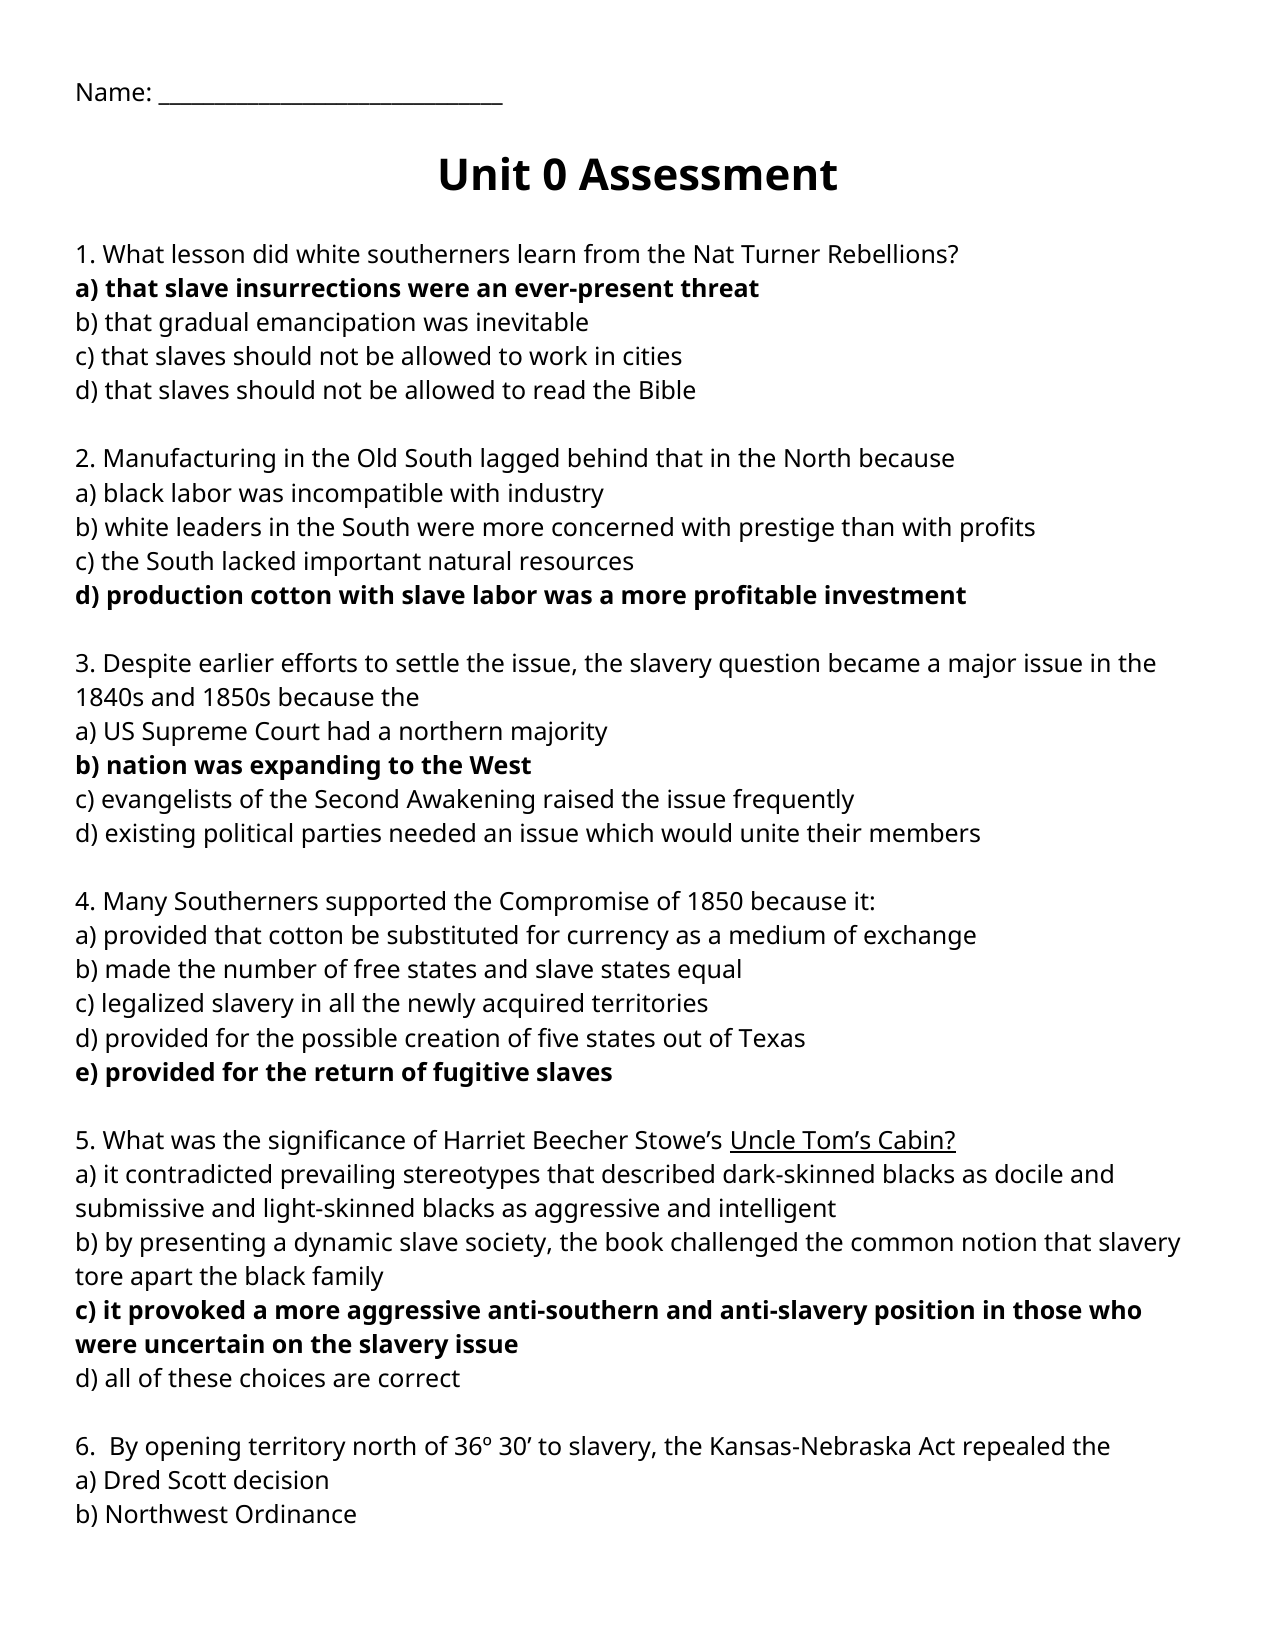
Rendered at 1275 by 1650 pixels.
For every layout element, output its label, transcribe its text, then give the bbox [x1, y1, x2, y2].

text a) Dred Scott decision [75, 1463, 1200, 1497]
text b) by presenting a dynamic slave society, the book challenged the common notion that slavery tore apart the black family [75, 1224, 1200, 1293]
text b) white leaders in the South were more concerned with prestige than with profits [75, 509, 1200, 543]
text d) production cotton with slave labor was a more profitable investment [75, 577, 1200, 611]
text 3. Despite earlier efforts to settle the issue, the slavery question became a major issue in the 1840s and 1850s because the [75, 646, 1200, 714]
text b) that gradual emancipation was inevitable [75, 305, 1200, 339]
text e) provided for the return of fugitive slaves [75, 1054, 1200, 1088]
text Name: _______________________________ [75, 75, 1200, 109]
text c) the South lacked important natural resources [75, 543, 1200, 577]
text d) that slaves should not be allowed to read the Bible [75, 373, 1200, 407]
text d) provided for the possible creation of five states out of Texas [75, 1020, 1200, 1054]
text a) it contradicted prevailing stereotypes that described dark-skinned blacks as docile and submissive and light-skinned blacks as aggressive and intelligent [75, 1156, 1200, 1224]
text d) existing political parties needed an issue which would unite their members [75, 816, 1200, 850]
text b) Northwest Ordinance [75, 1497, 1200, 1531]
text Unit 0 Assessment [75, 143, 1200, 203]
text c) it provoked a more aggressive anti-southern and anti-slavery position in those who were uncertain on the slavery issue [75, 1293, 1200, 1361]
text b) nation was expanding to the West [75, 748, 1200, 782]
text c) that slaves should not be allowed to work in cities [75, 339, 1200, 373]
text 4. Many Southerners supported the Compromise of 1850 because it: [75, 884, 1200, 918]
text 6. By opening territory north of 36º 30’ to slavery, the Kansas-Nebraska Act repealed the [75, 1429, 1200, 1463]
text c) legalized slavery in all the newly acquired territories [75, 986, 1200, 1020]
text 1. What lesson did white southerners learn from the Nat Turner Rebellions? [75, 237, 1200, 271]
text a) black labor was incompatible with industry [75, 475, 1200, 509]
text a) provided that cotton be substituted for currency as a medium of exchange [75, 918, 1200, 952]
text d) all of these choices are correct [75, 1361, 1200, 1395]
text c) evangelists of the Second Awakening raised the issue frequently [75, 782, 1200, 816]
text a) that slave insurrections were an ever-present threat [75, 271, 1200, 305]
text 2. Manufacturing in the Old South lagged behind that in the North because [75, 441, 1200, 475]
text a) US Supreme Court had a northern majority [75, 714, 1200, 748]
text 5. What was the significance of Harriet Beecher Stowe’s Uncle Tom’s Cabin? [75, 1122, 1200, 1156]
text b) made the number of free states and slave states equal [75, 952, 1200, 986]
